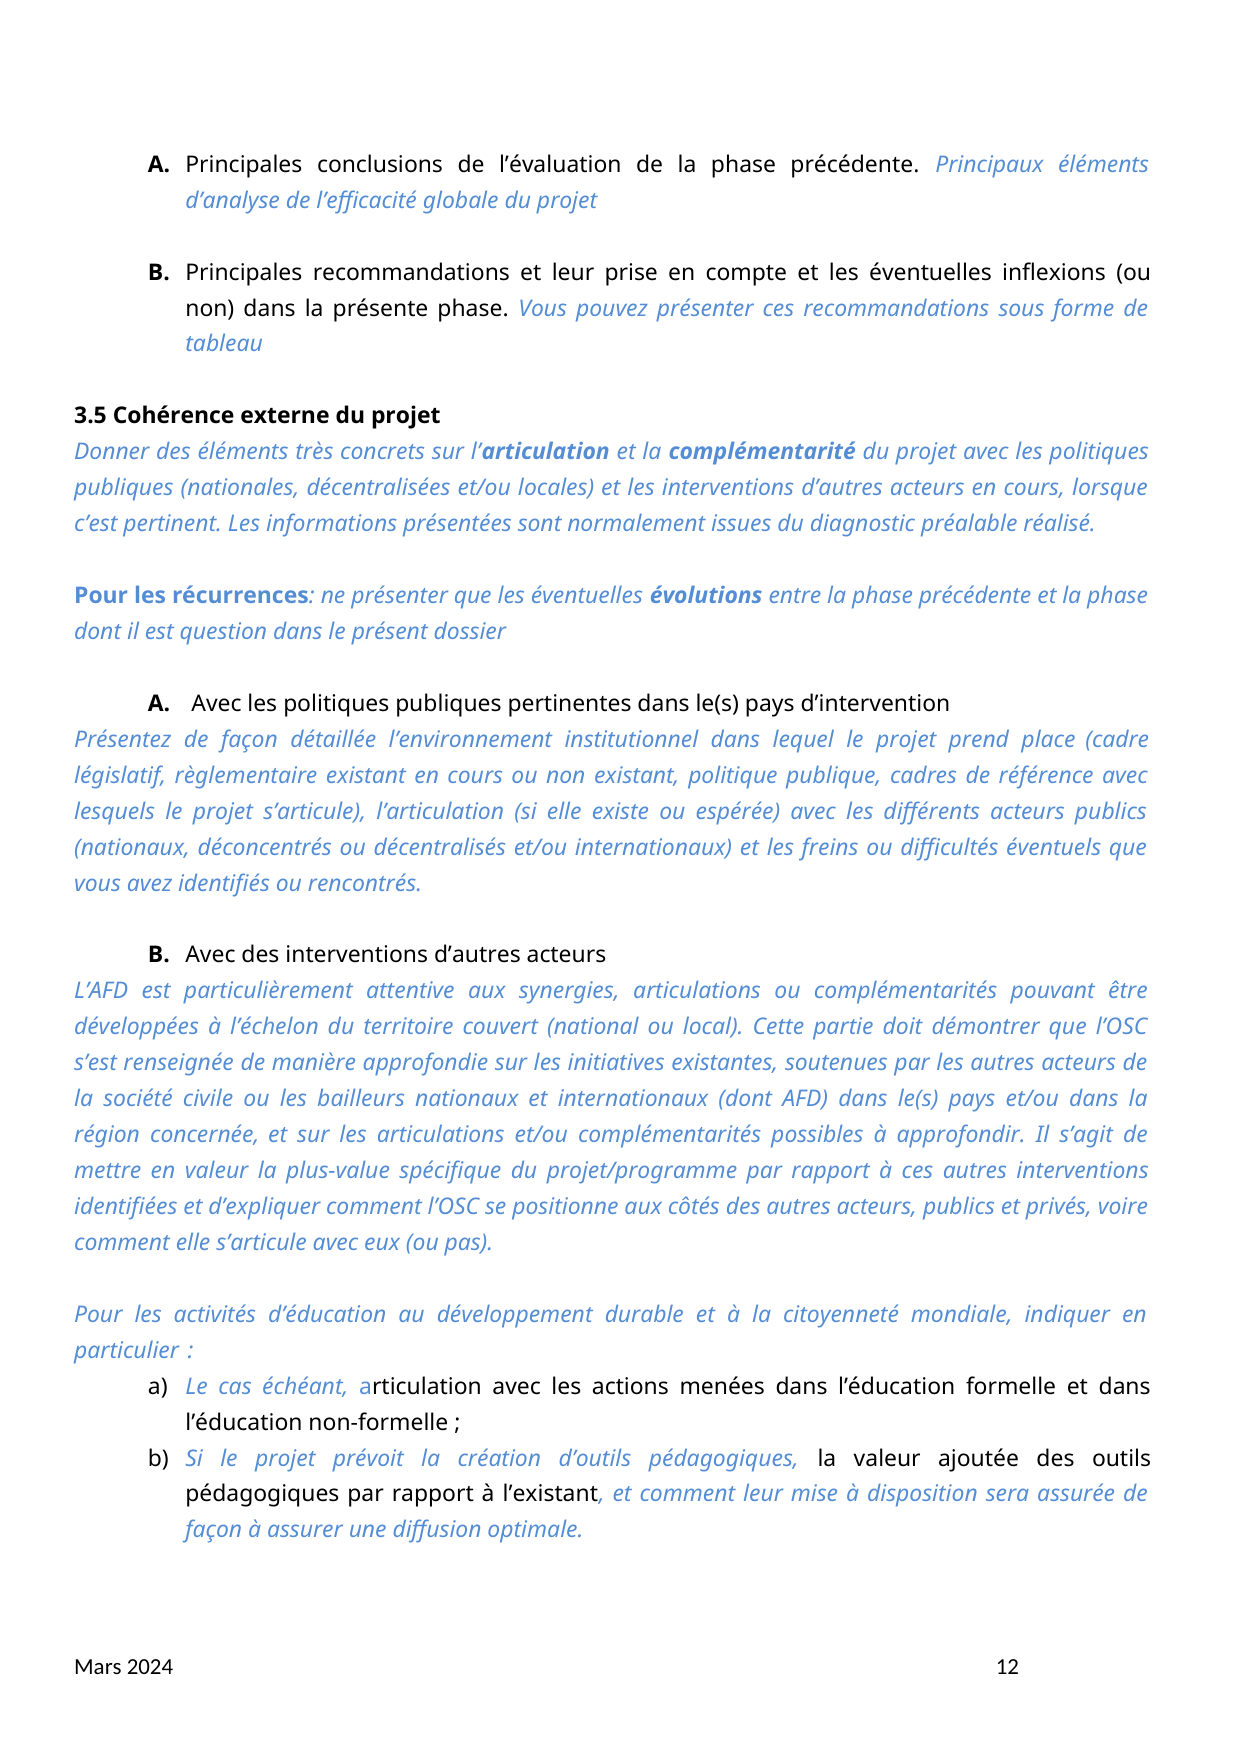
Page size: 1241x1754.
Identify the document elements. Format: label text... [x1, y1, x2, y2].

list Avec des interventions d’autres acteurs [148, 938, 1152, 969]
text 3.5 Cohérence externe du projet [74, 399, 1152, 431]
text Pour les activités d’éducation au développement durable et à la citoyenneté mondiale, indiquer en particulier : [74, 1298, 1152, 1365]
text Pour les récurrences: ne présenter que les éventuelles évolutions entre la phase précédente et la phase dont il est question dans le présent dossier [74, 579, 1152, 646]
text Présentez de façon détaillée l’environnement institutionnel dans lequel le projet prend place (cadre législatif, règlementaire existant en cours ou non existant, politique publique, cadres de référence avec lesquels le projet s’articule), l’articulation (si elle existe ou espérée) avec les différents acteurs publics (nationaux, déconcentrés ou décentralisés et/ou internationaux) et les freins ou difficultés éventuels que vous avez identifiés ou rencontrés. [74, 723, 1152, 898]
list Si le projet prévoit la création d’outils pédagogiques, la valeur ajoutée des outils pédagogiques par rapport à l’existant, et comment leur mise à disposition sera assurée de façon à assurer une diffusion optimale. [148, 1441, 1152, 1544]
list Avec les politiques publiques pertinentes dans le(s) pays d’intervention [148, 687, 1152, 718]
text Donner des éléments très concrets sur l’articulation et la complémentarité du projet avec les politiques publiques (nationales, décentralisées et/ou locales) et les interventions d’autres acteurs en cours, lorsque c’est pertinent. Les informations présentées sont normalement issues du diagnostic préalable réalisé. [74, 435, 1152, 538]
text L’AFD est particulièrement attentive aux synergies, articulations ou complémentarités pouvant être développées à l’échelon du territoire couvert (national ou local). Cette partie doit démontrer que l’OSC s’est renseignée de manière approfondie sur les initiatives existantes, soutenues par les autres acteurs de la société civile ou les bailleurs nationaux et internationaux (dont AFD) dans le(s) pays et/ou dans la région concernée, et sur les articulations et/ou complémentarités possibles à approfondir. Il s’agit de mettre en valeur la plus-value spécifique du projet/programme par rapport à ces autres interventions identifiées et d’expliquer comment l’OSC se positionne aux côtés des autres acteurs, publics et privés, voire comment elle s’articule avec eux (ou pas). [74, 974, 1152, 1257]
list Le cas échéant, articulation avec les actions menées dans l’éducation formelle et dans l’éducation non-formelle ; [148, 1369, 1152, 1437]
list Principales recommandations et leur prise en compte et les éventuelles inflexions (ou non) dans la présente phase. Vous pouvez présenter ces recommandations sous forme de tableau [148, 256, 1152, 359]
list Principales conclusions de l’évaluation de la phase précédente. Principaux éléments d’analyse de l’efficacité globale du projet [148, 148, 1152, 215]
